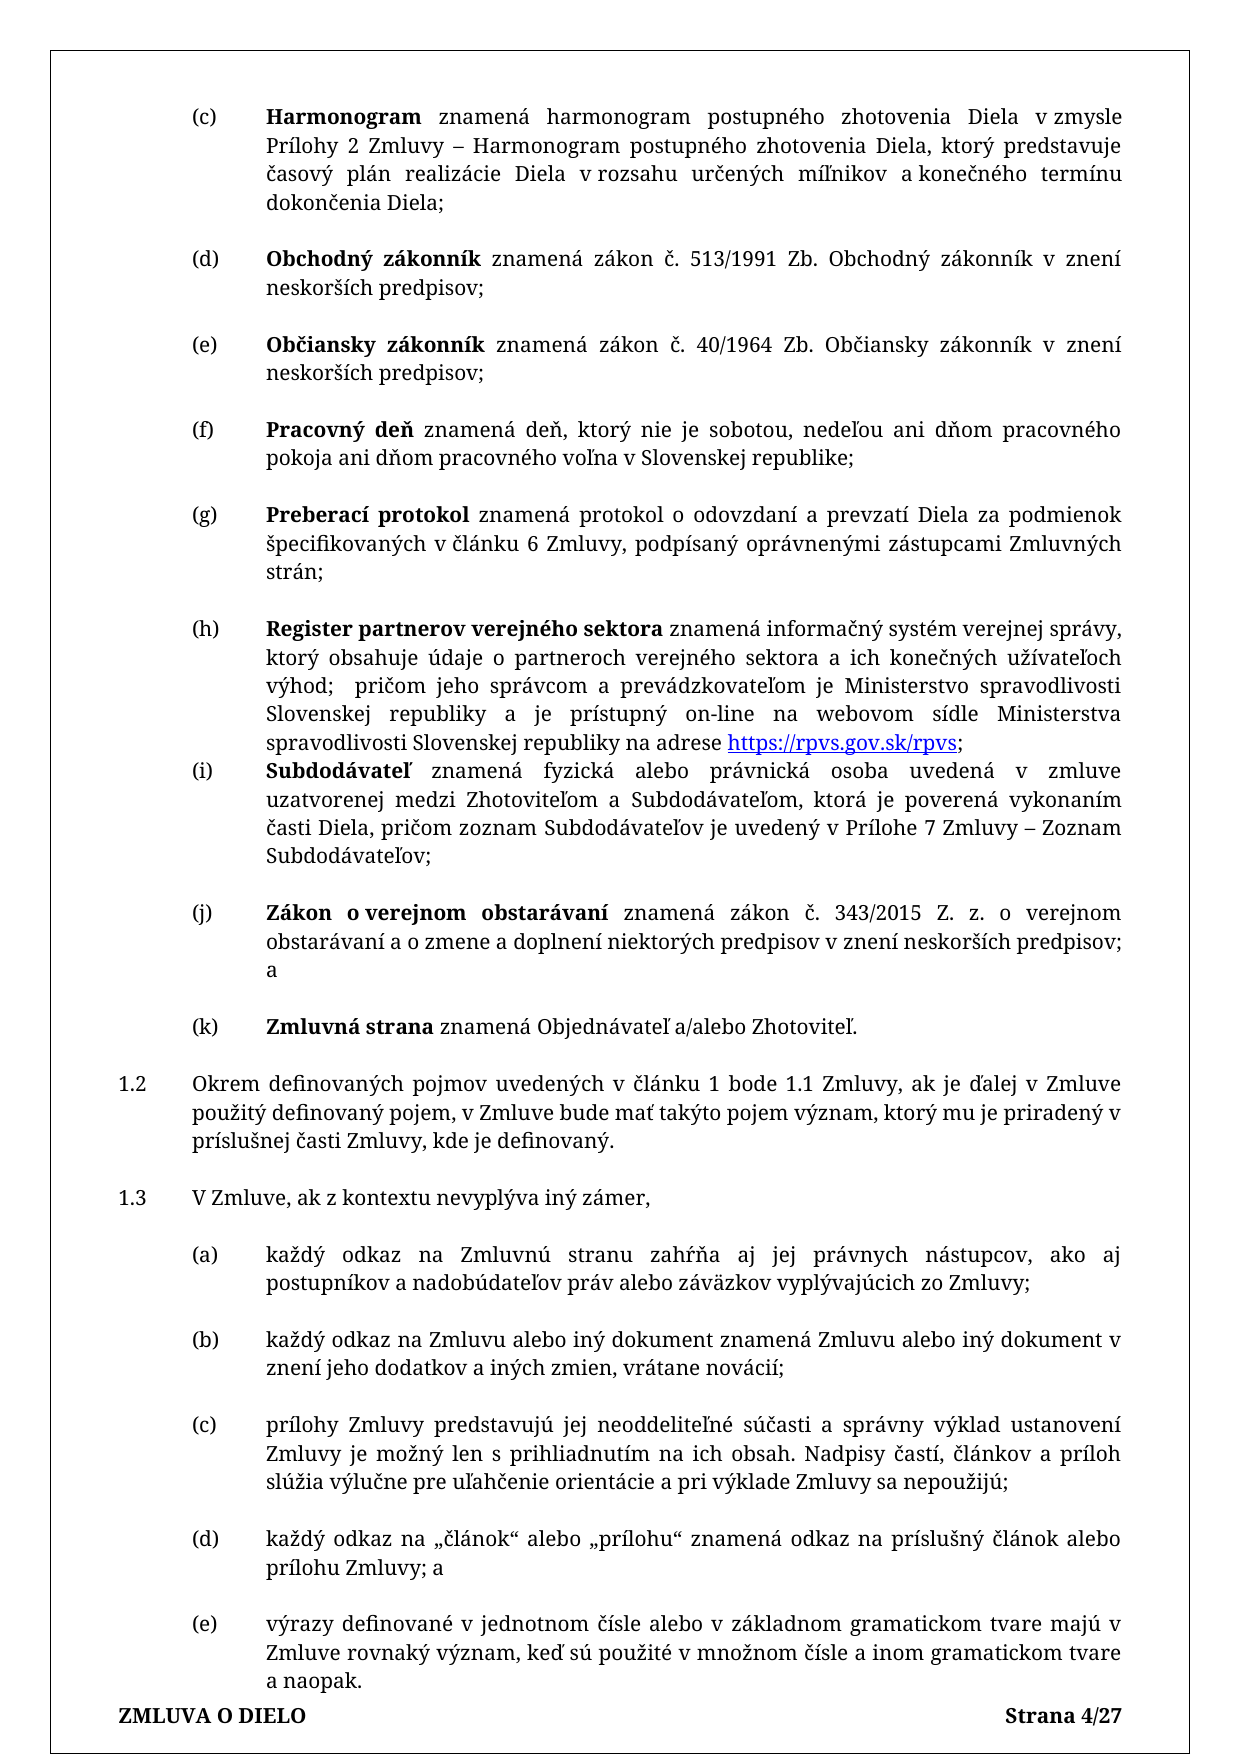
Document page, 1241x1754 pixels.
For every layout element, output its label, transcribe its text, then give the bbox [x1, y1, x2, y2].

list každý odkaz na Zmluvnú stranu zahŕňa aj jej právnych nástupcov, ako aj postupníkov a nadobúdateľov práv alebo záväzkov vyplývajúcich zo Zmluvy; [192, 1240, 1122, 1297]
list Subdodávateľ znamená fyzická alebo právnická osoba uvedená v zmluve uzatvorenej medzi Zhotoviteľom a Subdodávateľom, ktorá je poverená vykonaním časti Diela, pričom zoznam Subdodávateľov je uvedený v Prílohe 7 Zmluvy – Zoznam Subdodávateľov; [192, 756, 1122, 870]
list výrazy definované v jednotnom čísle alebo v základnom gramatickom tvare majú v Zmluve rovnaký význam, keď sú použité v množnom čísle a inom gramatickom tvare a naopak. [192, 1609, 1122, 1695]
list Preberací protokol znamená protokol o odovzdaní a prevzatí Diela za podmienok špecifikovaných v článku 6 Zmluvy, podpísaný oprávnenými zástupcami Zmluvných strán; [192, 500, 1122, 586]
list každý odkaz na „článok“ alebo „prílohu“ znamená odkaz na príslušný článok alebo prílohu Zmluvy; a [192, 1524, 1122, 1581]
list Okrem definovaných pojmov uvedených v článku 1 bode 1.1 Zmluvy, ak je ďalej v Zmluve použitý definovaný pojem, v Zmluve bude mať takýto pojem význam, ktorý mu je priradený v príslušnej časti Zmluvy, kde je definovaný. [118, 1069, 1122, 1154]
list každý odkaz na Zmluvu alebo iný dokument znamená Zmluvu alebo iný dokument v znení jeho dodatkov a iných zmien, vrátane novácií; [192, 1325, 1122, 1382]
list prílohy Zmluvy predstavujú jej neoddeliteľné súčasti a správny výklad ustanovení Zmluvy je možný len s prihliadnutím na ich obsah. Nadpisy častí, článkov a príloh slúžia výlučne pre uľahčenie orientácie a pri výklade Zmluvy sa nepoužijú; [192, 1410, 1122, 1496]
list Register partnerov verejného sektora znamená informačný systém verejnej správy, ktorý obsahuje údaje o partneroch verejného sektora a ich konečných užívateľoch výhod; pričom jeho správcom a prevádzkovateľom je Ministerstvo spravodlivosti Slovenskej republiky a je prístupný on-line na webovom sídle Ministerstva spravodlivosti Slovenskej republiky na adrese https://rpvs.gov.sk/rpvs; [192, 614, 1122, 756]
list Zákon o verejnom obstarávaní znamená zákon č. 343/2015 Z. z. o verejnom obstarávaní a o zmene a doplnení niektorých predpisov v znení neskorších predpisov; a [192, 898, 1122, 984]
list Občiansky zákonník znamená zákon č. 40/1964 Zb. Občiansky zákonník v znení neskorších predpisov; [192, 330, 1122, 387]
list Harmonogram znamená harmonogram postupného zhotovenia Diela v zmysle Prílohy 2 Zmluvy – Harmonogram postupného zhotovenia Diela, ktorý predstavuje časový plán realizácie Diela v rozsahu určených míľnikov a konečného termínu dokončenia Diela; [192, 102, 1122, 216]
list Zmluvná strana znamená Objednávateľ a/alebo Zhotoviteľ. [192, 1012, 1122, 1041]
list Pracovný deň znamená deň, ktorý nie je sobotou, nedeľou ani dňom pracovného pokoja ani dňom pracovného voľna v Slovenskej republike; [192, 415, 1122, 472]
list Obchodný zákonník znamená zákon č. 513/1991 Zb. Obchodný zákonník v znení neskorších predpisov; [192, 244, 1122, 301]
list V Zmluve, ak z kontextu nevyplýva iný zámer, [118, 1183, 1122, 1211]
